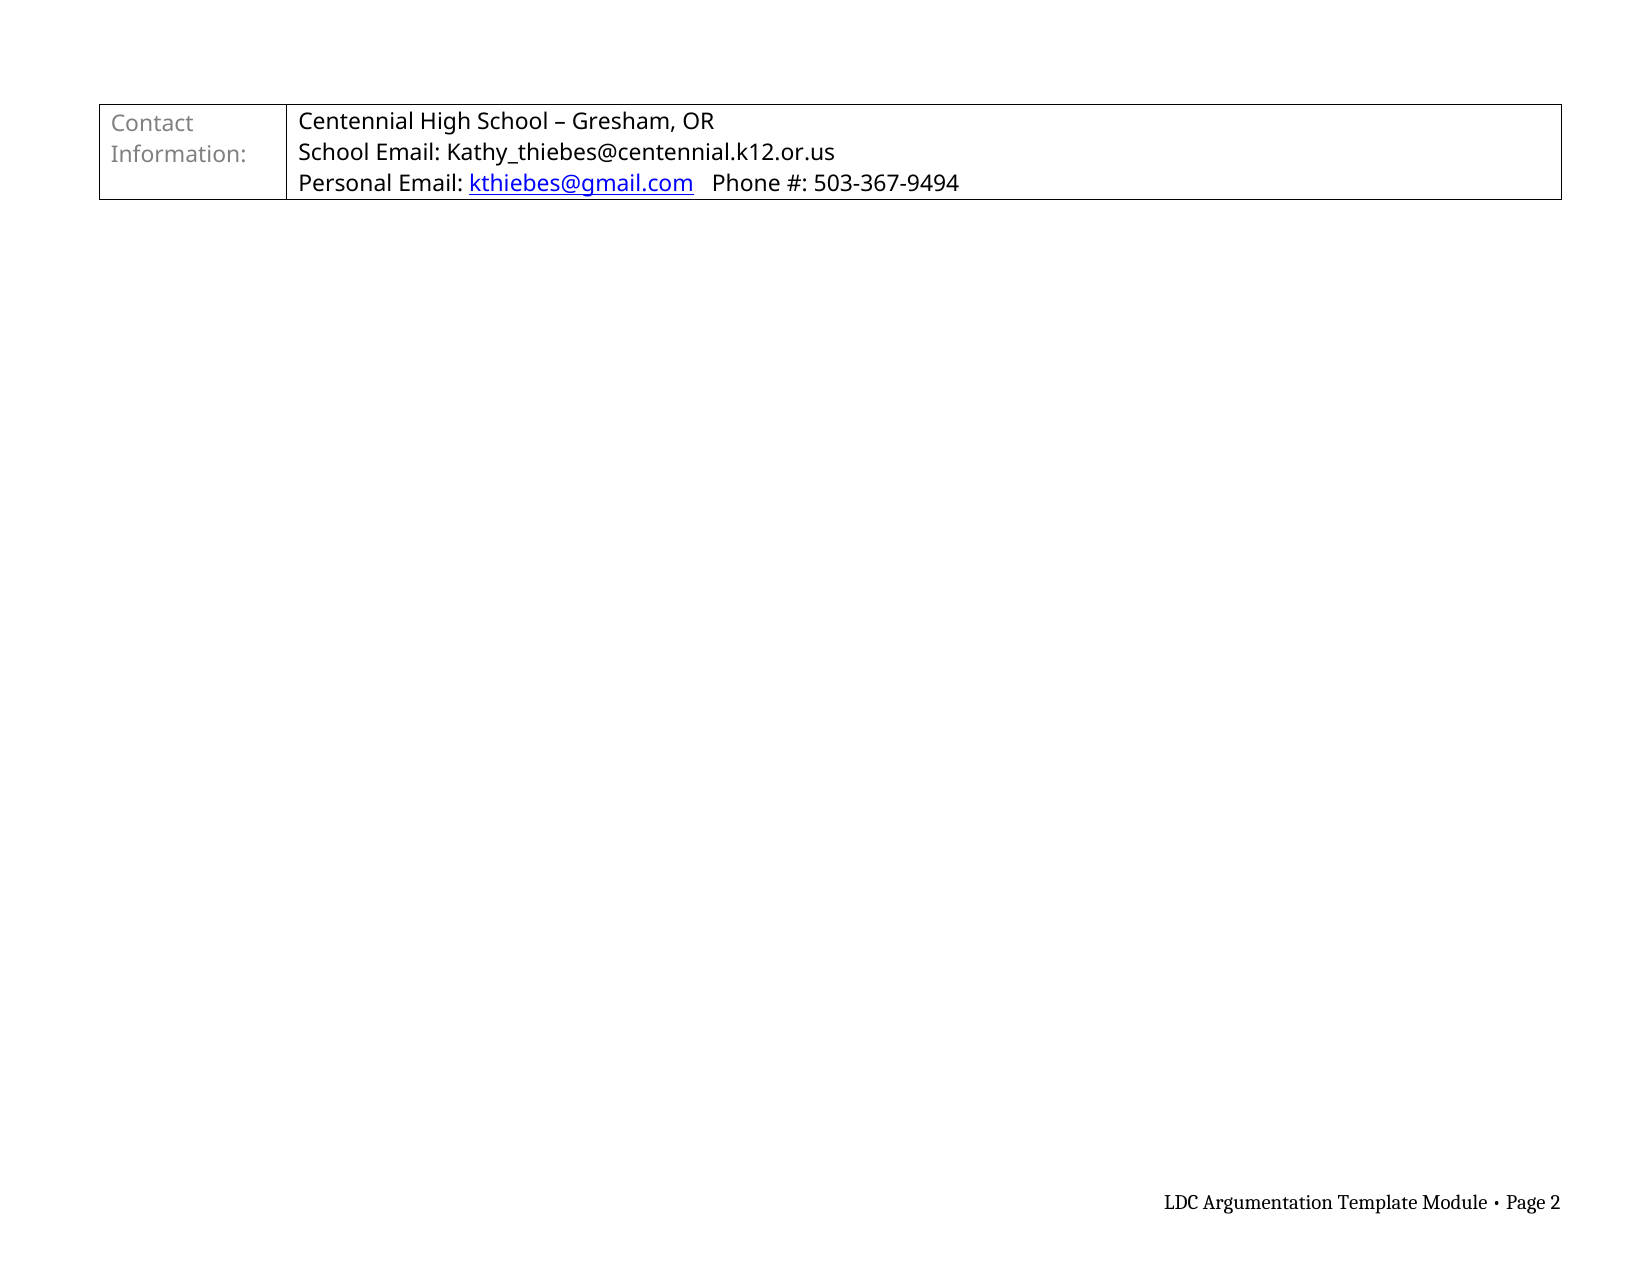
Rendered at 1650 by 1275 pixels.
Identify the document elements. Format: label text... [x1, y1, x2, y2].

table_cell Contact Information: [100, 105, 286, 198]
table_cell Centennial High School – Gresham, OR School Email: Kathy_thiebes@centennial.k12.or.us Personal Email: kthiebes@gmail.com Phone #: 503-367-9494 [287, 105, 1561, 198]
